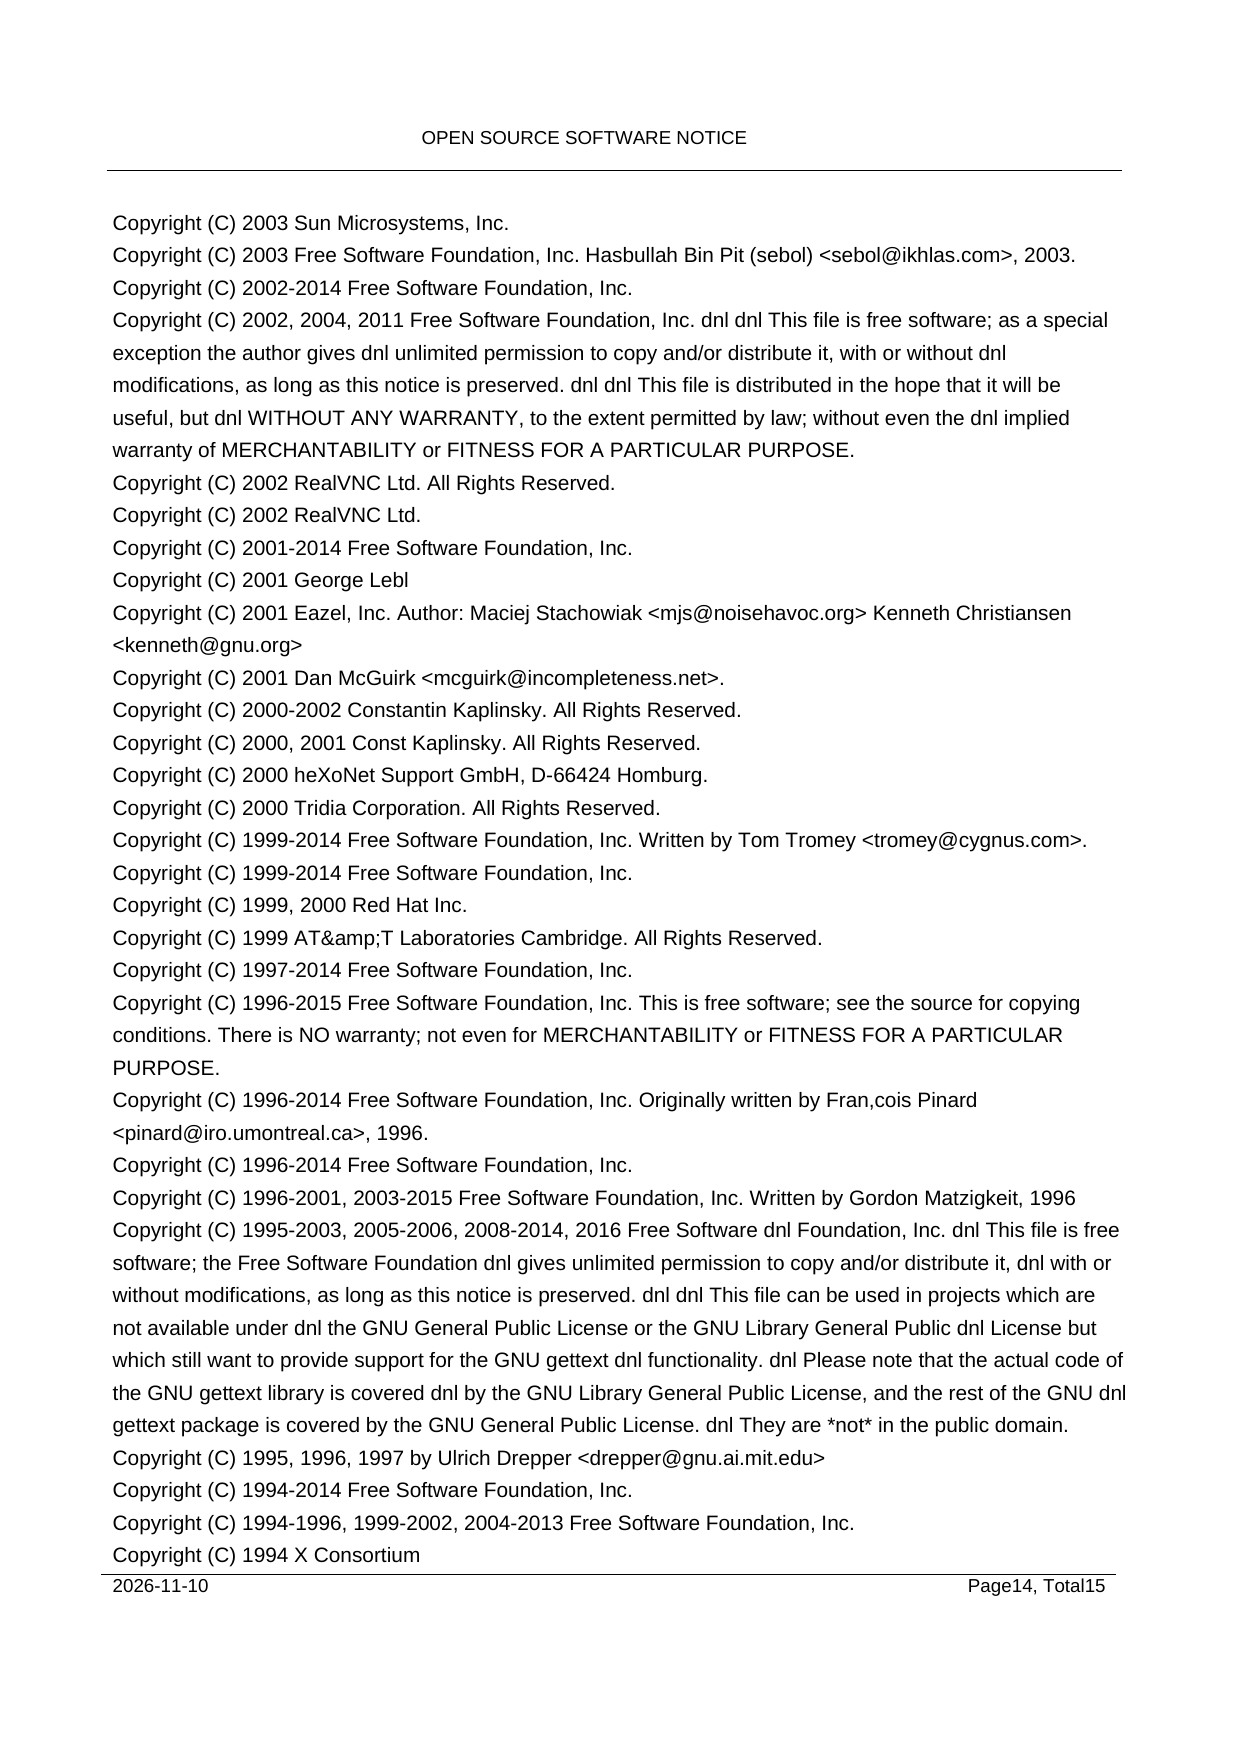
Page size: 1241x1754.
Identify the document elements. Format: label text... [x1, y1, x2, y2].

text Copyright (C) 1994 X Consortium [112, 1539, 1128, 1571]
text Copyright (C) 1999-2014 Free Software Foundation, Inc. Written by Tom Tromey <tromey@cygnus.com>. [112, 824, 1128, 856]
text Copyright (C) 2001 George Lebl [112, 564, 1128, 596]
text Copyright (C) 2000 heXoNet Support GmbH, D-66424 Homburg. [112, 759, 1128, 791]
text Copyright (C) 2003 Sun Microsystems, Inc. [112, 206, 1128, 239]
text Copyright (C) 2001 Dan McGuirk <mcguirk@incompleteness.net>. [112, 661, 1128, 694]
text Copyright (C) 2000-2002 Constantin Kaplinsky. All Rights Reserved. [112, 694, 1128, 726]
text Copyright (C) 2000 Tridia Corporation. All Rights Reserved. [112, 791, 1128, 824]
text Copyright (C) 1996-2015 Free Software Foundation, Inc. This is free software; see the source for copying conditions. There is NO warranty; not even for MERCHANTABILITY or FITNESS FOR A PARTICULAR PURPOSE. [112, 986, 1128, 1084]
text Copyright (C) 1996-2014 Free Software Foundation, Inc. Originally written by Fran,cois Pinard <pinard@iro.umontreal.ca>, 1996. [112, 1084, 1128, 1149]
text Copyright (C) 2003 Free Software Foundation, Inc. Hasbullah Bin Pit (sebol) <sebol@ikhlas.com>, 2003. [112, 239, 1128, 271]
text Copyright (C) 1995-2003, 2005-2006, 2008-2014, 2016 Free Software dnl Foundation, Inc. dnl This file is free software; the Free Software Foundation dnl gives unlimited permission to copy and/or distribute it, dnl with or without modifications, as long as this notice is preserved. dnl dnl This file can be used in projects which are not available under dnl the GNU General Public License or the GNU Library General Public dnl License but which still want to provide support for the GNU gettext dnl functionality. dnl Please note that the actual code of the GNU gettext library is covered dnl by the GNU Library General Public License, and the rest of the GNU dnl gettext package is covered by the GNU General Public License. dnl They are *not* in the public domain. [112, 1214, 1128, 1441]
text Copyright (C) 2002 RealVNC Ltd. [112, 499, 1128, 531]
text Copyright (C) 2002 RealVNC Ltd. All Rights Reserved. [112, 466, 1128, 499]
text Copyright (C) 2001-2014 Free Software Foundation, Inc. [112, 531, 1128, 564]
text Copyright (C) 2001 Eazel, Inc. Author: Maciej Stachowiak <mjs@noisehavoc.org> Kenneth Christiansen <kenneth@gnu.org> [112, 596, 1128, 661]
text Copyright (C) 1994-2014 Free Software Foundation, Inc. [112, 1474, 1128, 1506]
text Copyright (C) 2002, 2004, 2011 Free Software Foundation, Inc. dnl dnl This file is free software; as a special exception the author gives dnl unlimited permission to copy and/or distribute it, with or without dnl modifications, as long as this notice is preserved. dnl dnl This file is distributed in the hope that it will be useful, but dnl WITHOUT ANY WARRANTY, to the extent permitted by law; without even the dnl implied warranty of MERCHANTABILITY or FITNESS FOR A PARTICULAR PURPOSE. [112, 304, 1128, 466]
text Copyright (C) 1999, 2000 Red Hat Inc. [112, 889, 1128, 921]
text Copyright (C) 1997-2014 Free Software Foundation, Inc. [112, 954, 1128, 986]
text Copyright (C) 1996-2001, 2003-2015 Free Software Foundation, Inc. Written by Gordon Matzigkeit, 1996 [112, 1181, 1128, 1214]
text Copyright (C) 1996-2014 Free Software Foundation, Inc. [112, 1149, 1128, 1181]
text Copyright (C) 1994-1996, 1999-2002, 2004-2013 Free Software Foundation, Inc. [112, 1506, 1128, 1539]
text Copyright (C) 2000, 2001 Const Kaplinsky. All Rights Reserved. [112, 726, 1128, 759]
text Copyright (C) 2002-2014 Free Software Foundation, Inc. [112, 271, 1128, 304]
text Copyright (C) 1995, 1996, 1997 by Ulrich Drepper <drepper@gnu.ai.mit.edu> [112, 1441, 1128, 1474]
text Copyright (C) 1999 AT&amp;T Laboratories Cambridge. All Rights Reserved. [112, 921, 1128, 954]
text Copyright (C) 1999-2014 Free Software Foundation, Inc. [112, 856, 1128, 889]
